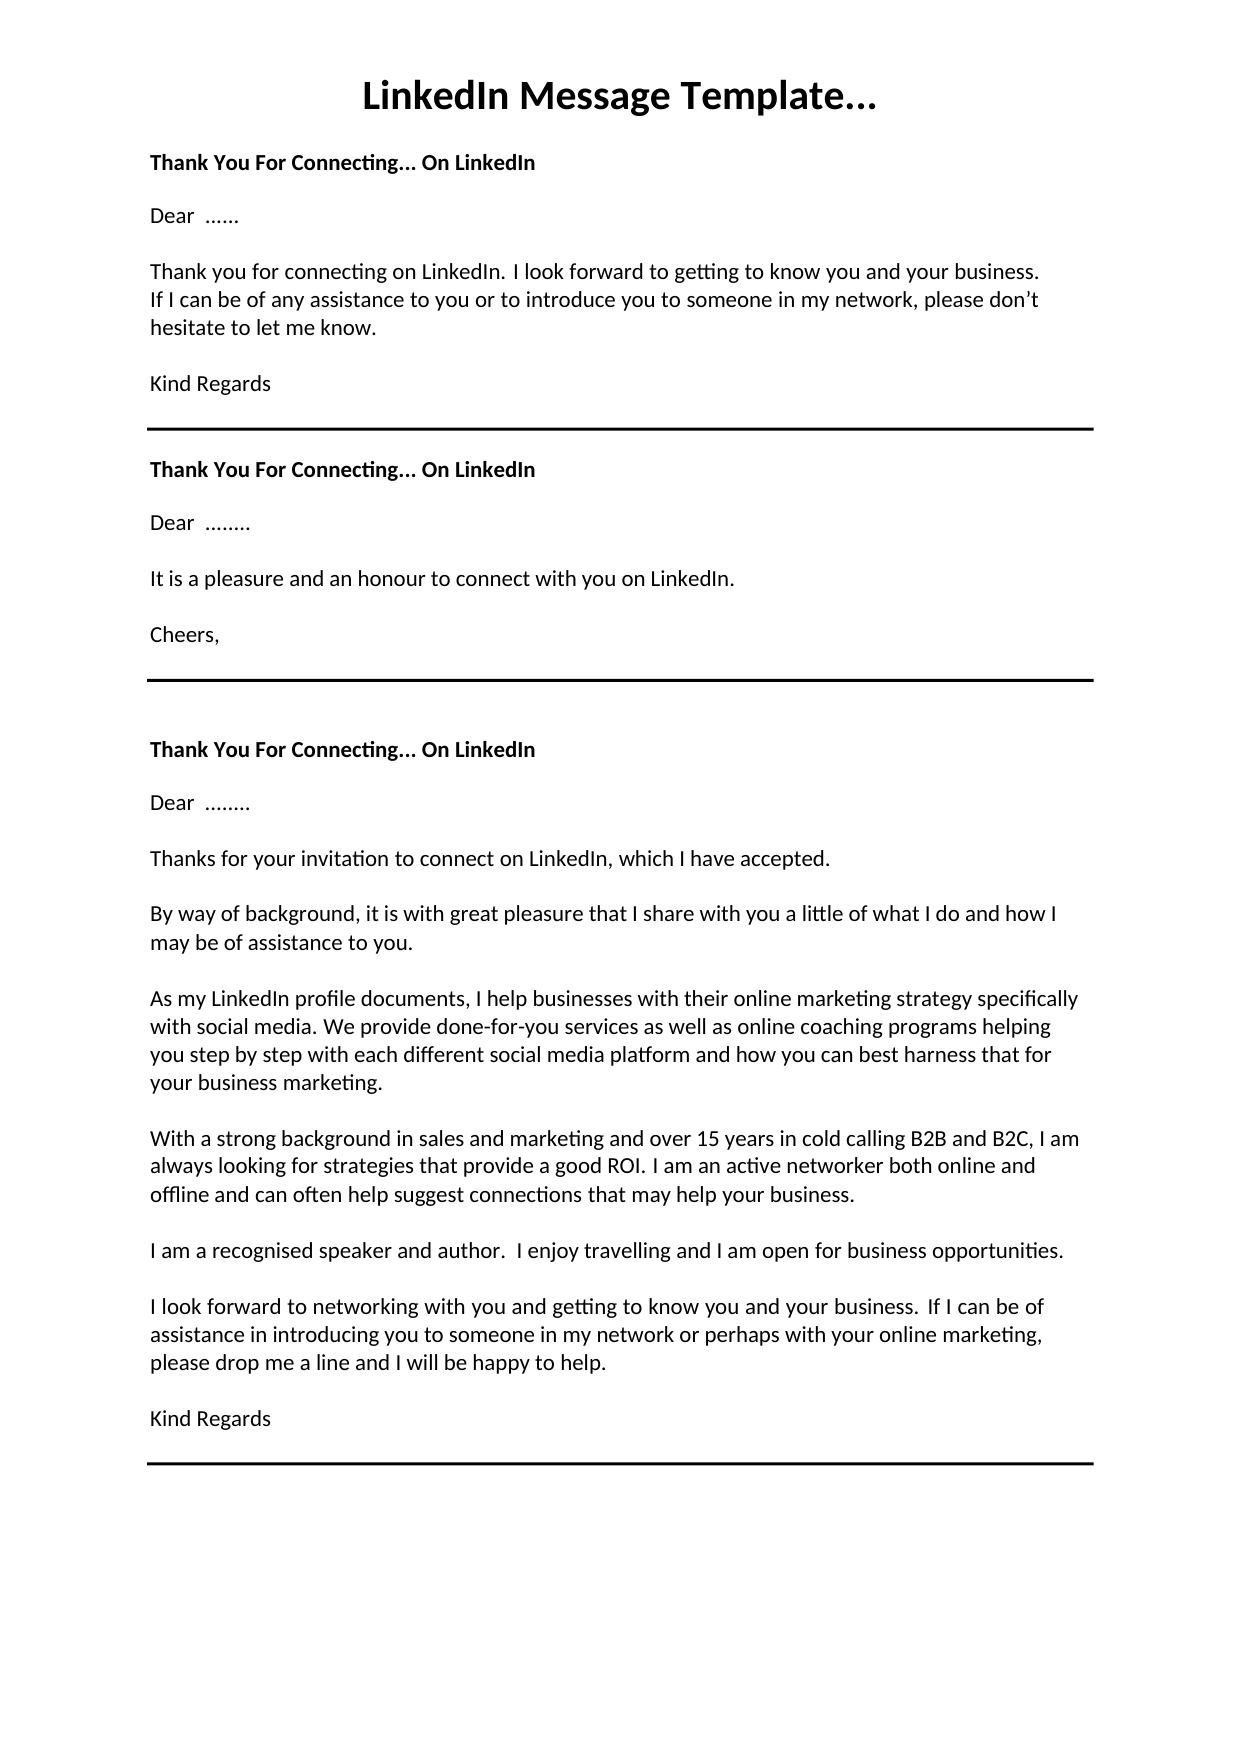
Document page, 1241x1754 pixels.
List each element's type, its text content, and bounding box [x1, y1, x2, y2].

subtitle Thank You For Connecting... On LinkedIn [150, 456, 1105, 484]
text Dear ........ [150, 788, 1105, 816]
text By way of background, it is with great pleasure that I share with you a little of what I do and how I may be of assistance to you. [150, 899, 1061, 956]
text Thanks for your invitation to connect on LinkedIn, which I have accepted. [150, 844, 1105, 872]
text With a strong background in sales and marketing and over 15 years in cold calling B2B and B2C, I am always looking for strategies that provide a good ROI. I am an active networker both online and offline and can often help suggest connections that may help your business. [150, 1124, 1083, 1208]
subtitle Thank You For Connecting... On LinkedIn [150, 735, 1105, 763]
text As my LinkedIn profile documents, I help businesses with their online marketing strategy specifically with social media. We provide done-for-you services as well as online coaching programs helping you step by step with each different social media platform and how you can best harness that for your business marketing. [150, 984, 1082, 1096]
text Kind Regards [150, 1404, 1105, 1432]
subtitle Thank You For Connecting... On LinkedIn [150, 148, 1105, 176]
text Kind Regards [150, 369, 1105, 397]
text It is a pleasure and an honour to connect with you on LinkedIn. Cheers, [150, 564, 738, 648]
text Thank you for connecting on LinkedIn. I look forward to getting to know you and your business. If I can be of any assistance to you or to introduce you to someone in my network, please don’t hesitate to let me know. [150, 257, 1041, 341]
text I look forward to networking with you and getting to know you and your business. If I can be of assistance in introducing you to someone in my network or perhaps with your online marketing, please drop me a line and I will be happy to help. [150, 1292, 1044, 1376]
title LinkedIn Message Template... [361, 69, 879, 119]
text Dear ........ [150, 508, 1105, 536]
text Dear ...... [150, 201, 1105, 229]
text I am a recognised speaker and author. I enjoy travelling and I am open for business opportunities. [150, 1236, 1105, 1264]
